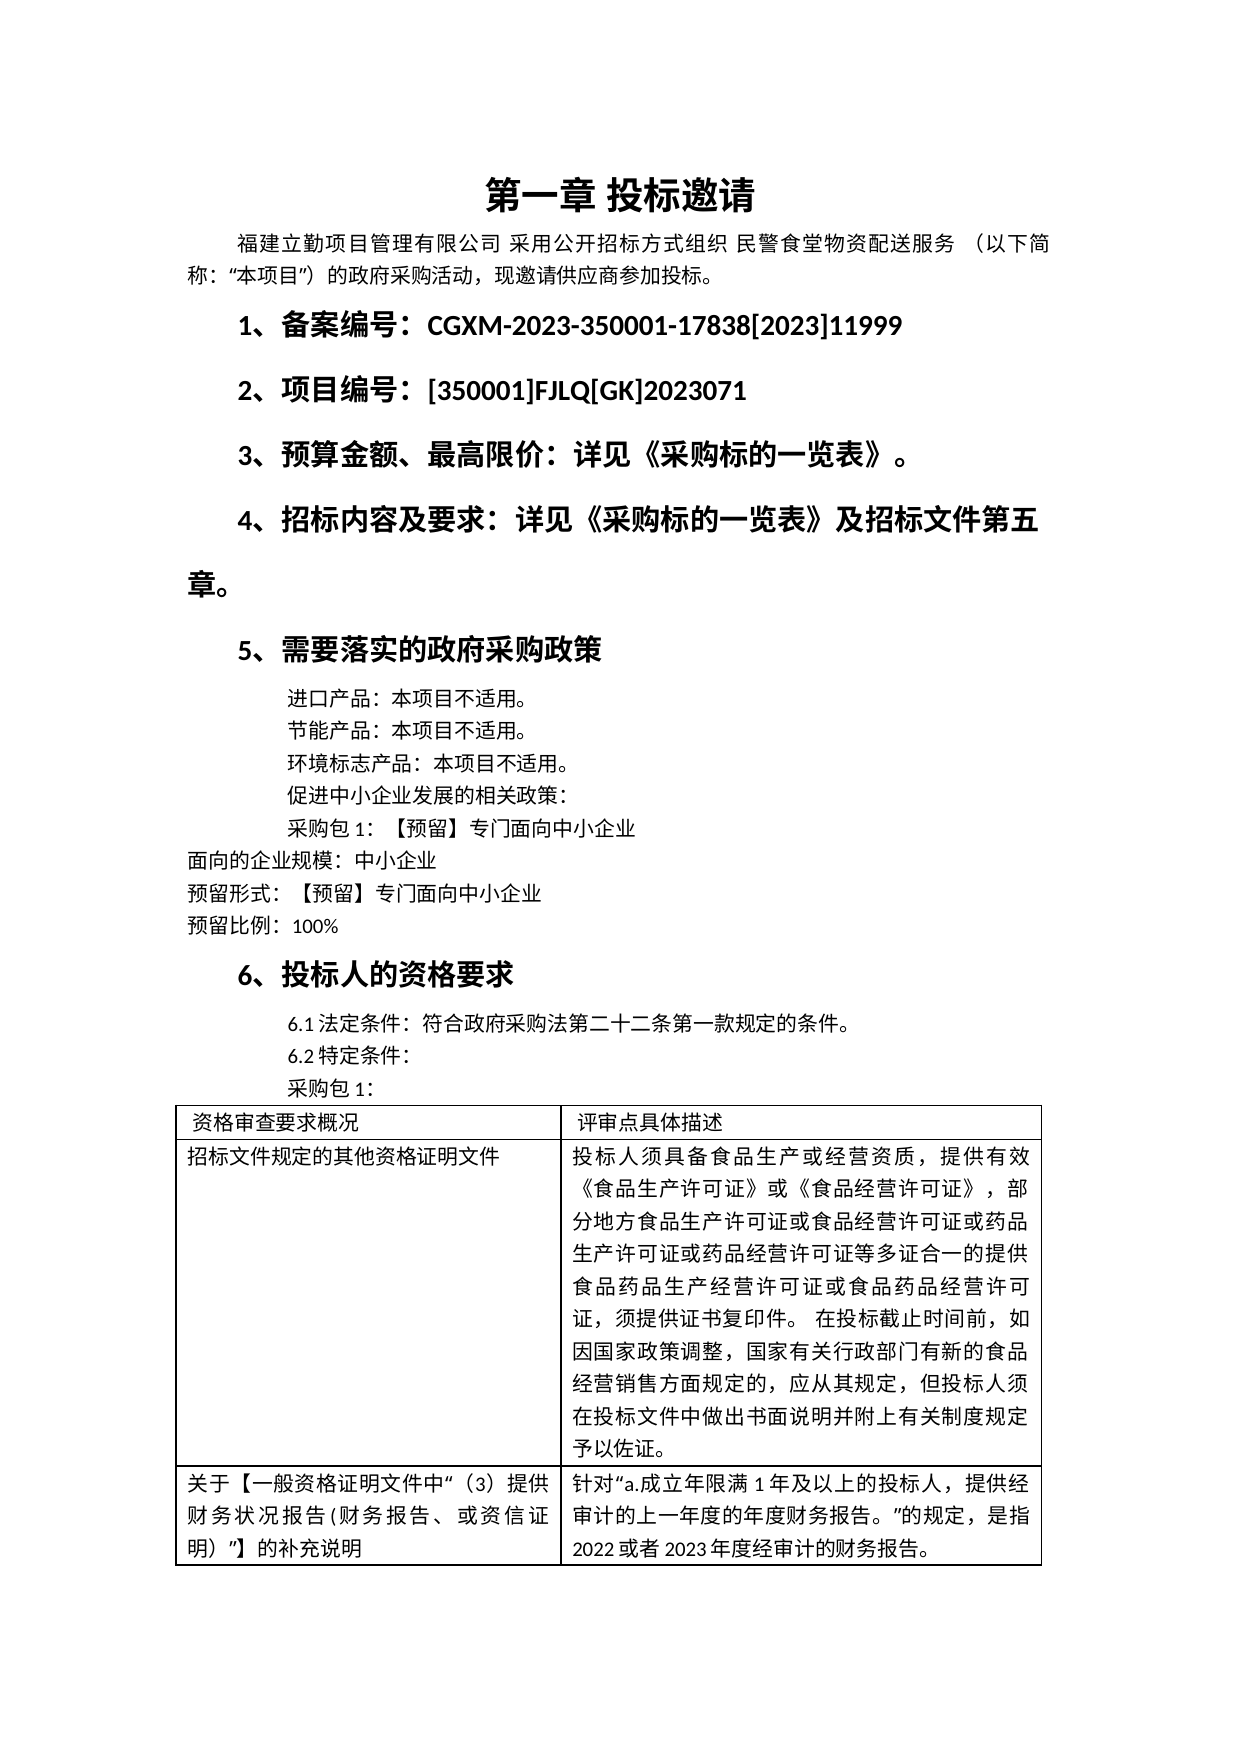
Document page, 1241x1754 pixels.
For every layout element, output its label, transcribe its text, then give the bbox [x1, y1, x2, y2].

text 4、招标内容及要求：详见《采购标的一览表》及招标文件第五章。 [187, 487, 1053, 617]
text 进口产品：本项目不适用。 [187, 682, 1053, 714]
text 第一章 投标邀请 [187, 162, 1053, 227]
text 2、项目编号：[350001]FJLQ[GK]2023071 [187, 357, 1053, 422]
table_header 评审点具体描述 [562, 1106, 1041, 1138]
text 面向的企业规模：中小企业 [187, 844, 1053, 877]
text 5、需要落实的政府采购政策 [187, 617, 1053, 682]
table_header 资格审查要求概况 [177, 1106, 560, 1138]
text 6.2特定条件： [187, 1039, 1053, 1072]
table_cell 招标文件规定的其他资格证明文件 [177, 1140, 560, 1465]
table_cell 关于【一般资格证明文件中“（3）提供财务状况报告(财务报告、或资信证明）”】的补充说明 [177, 1467, 560, 1564]
text 6.1法定条件：符合政府采购法第二十二条第一款规定的条件。 [187, 1007, 1053, 1039]
table_cell 针对“a.成立年限满1年及以上的投标人，提供经审计的上一年度的年度财务报告。”的规定，是指2022或者2023年度经审计的财务报告。 [562, 1467, 1041, 1564]
text 节能产品：本项目不适用。 [187, 714, 1053, 747]
text 采购包1：【预留】专门面向中小企业 [187, 812, 1053, 844]
text 环境标志产品：本项目不适用。 [187, 747, 1053, 779]
text 预留形式：【预留】专门面向中小企业 [187, 877, 1053, 909]
table_cell 投标人须具备食品生产或经营资质，提供有效《食品生产许可证》或《食品经营许可证》，部分地方食品生产许可证或食品经营许可证或药品生产许可证或药品经营许可证等多证合一的提供食品药品生产经营许可证或食品药品经营许可证，须提供证书复印件。 在投标截止时间前，如因国家政策调整，国家有关行政部门有新的食品经营销售方面规定的，应从其规定，但投标人须在投标文件中做出书面说明并附上有关制度规定予以佐证。 [562, 1140, 1041, 1465]
text 3、预算金额、最高限价：详见《采购标的一览表》。 [187, 422, 1053, 487]
text 促进中小企业发展的相关政策： [187, 779, 1053, 812]
text 采购包1： [187, 1072, 1053, 1104]
text 预留比例：100% [187, 909, 1053, 942]
text 1、备案编号：CGXM-2023-350001-17838[2023]11999 [187, 292, 1053, 357]
text 福建立勤项目管理有限公司 采用公开招标方式组织 民警食堂物资配送服务 （以下简称：“本项目”）的政府采购活动，现邀请供应商参加投标。 [187, 227, 1053, 292]
text 6、投标人的资格要求 [187, 942, 1053, 1007]
